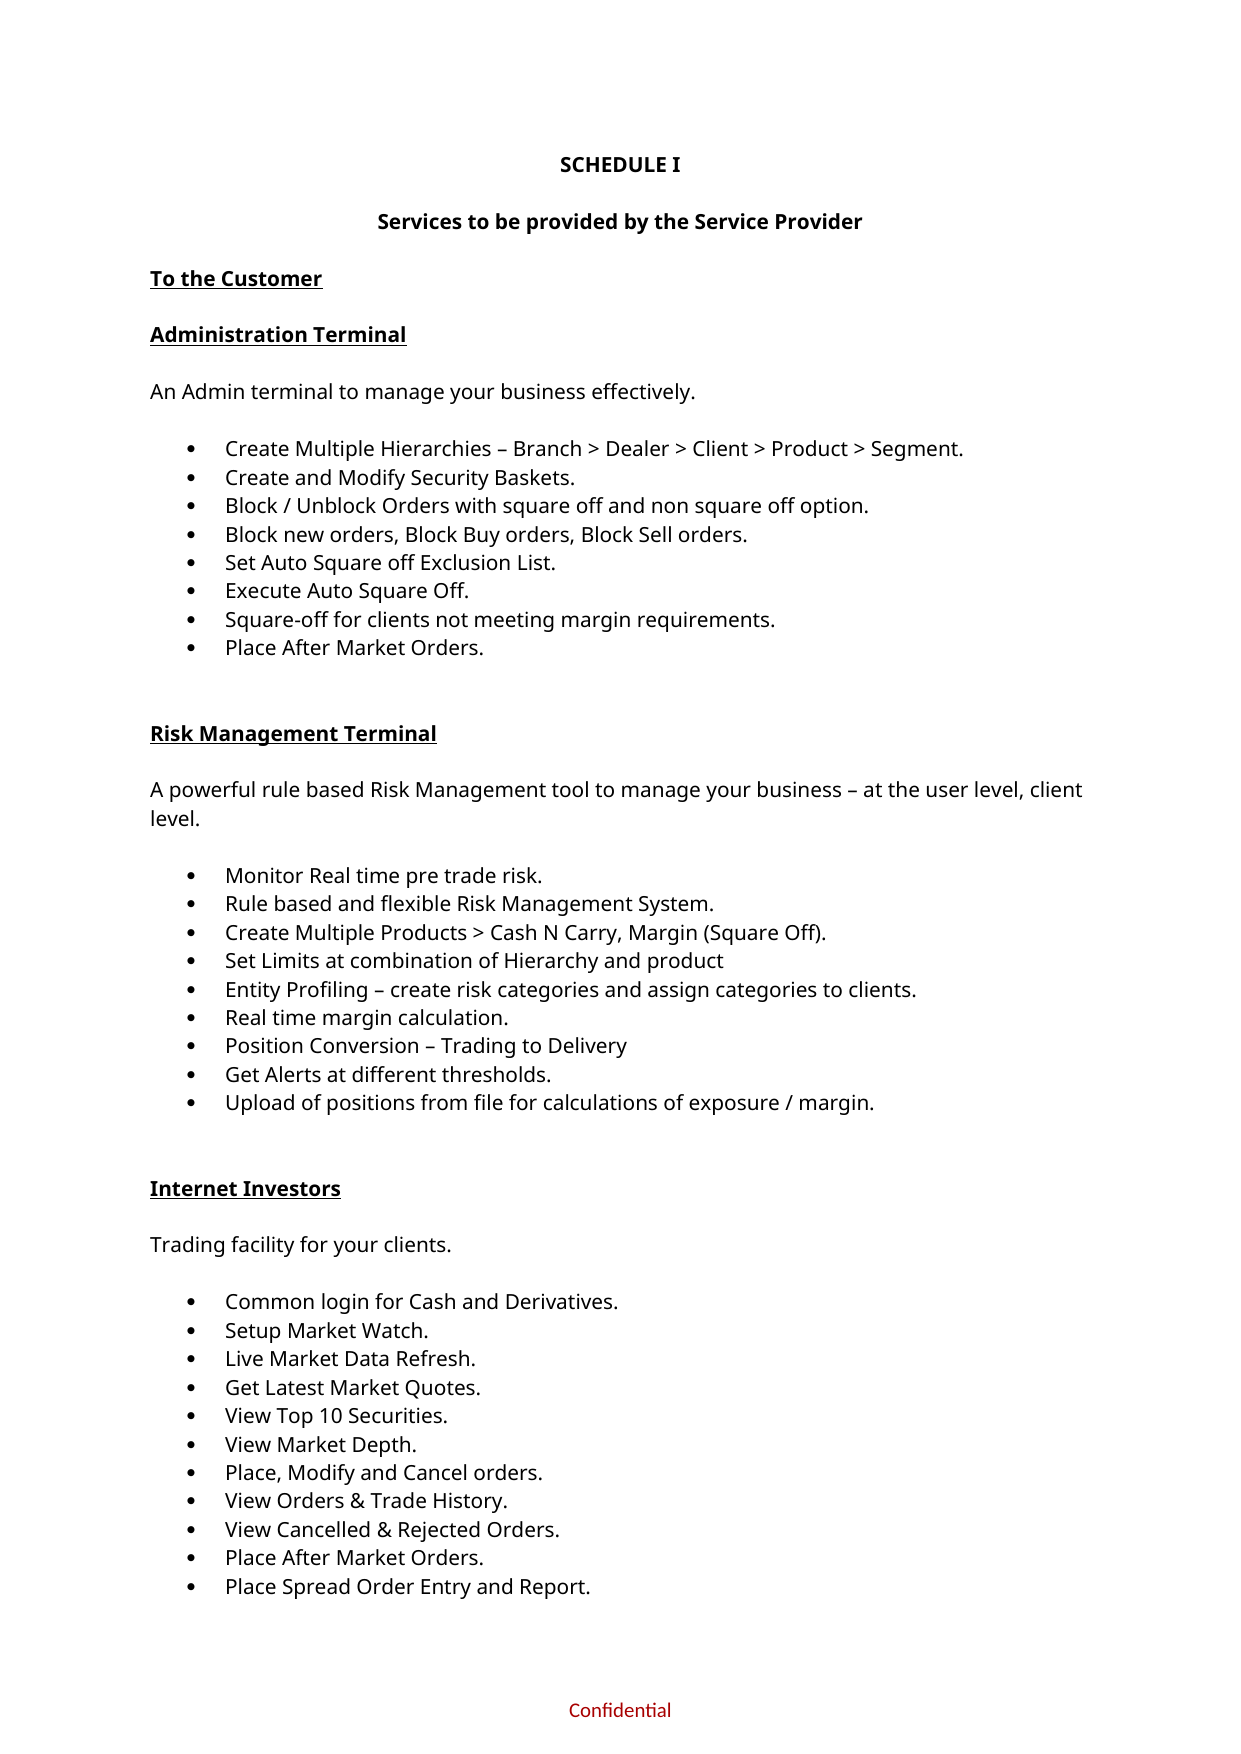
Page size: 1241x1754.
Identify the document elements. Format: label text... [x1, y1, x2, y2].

text An Admin terminal to manage your business effectively. [150, 377, 1090, 406]
list Set Limits at combination of Hierarchy and product [187, 946, 1090, 975]
list Position Conversion – Trading to Delivery [187, 1032, 1090, 1060]
list Real time margin calculation. [187, 1003, 1090, 1032]
text A powerful rule based Risk Management tool to manage your business – at the user level, client level. [150, 776, 1090, 832]
list Square-off for clients not meeting margin requirements. [187, 605, 1090, 633]
list Get Alerts at different thresholds. [187, 1060, 1090, 1088]
list Place After Market Orders. [187, 1543, 1090, 1572]
text SCHEDULE I [150, 150, 1090, 178]
list Set Auto Square off Exclusion List. [187, 548, 1090, 577]
list Create and Modify Security Baskets. [187, 463, 1090, 491]
text Internet Investors [150, 1174, 1090, 1202]
list Create Multiple Hierarchies – Branch > Dealer > Client > Product > Segment. [187, 434, 1090, 463]
list Place After Market Orders. [187, 633, 1090, 662]
text Administration Terminal [150, 321, 1090, 349]
list View Top 10 Securities. [187, 1401, 1090, 1430]
text To the Customer [150, 264, 1090, 292]
list Block / Unblock Orders with square off and non square off option. [187, 491, 1090, 520]
list View Market Depth. [187, 1430, 1090, 1458]
text Services to be provided by the Service Provider [150, 207, 1090, 235]
text Risk Management Terminal [150, 719, 1090, 747]
list Get Latest Market Quotes. [187, 1373, 1090, 1401]
list Execute Auto Square Off. [187, 577, 1090, 605]
list View Cancelled & Rejected Orders. [187, 1515, 1090, 1543]
list Entity Profiling – create risk categories and assign categories to clients. [187, 975, 1090, 1003]
list View Orders & Trade History. [187, 1487, 1090, 1515]
list Common login for Cash and Derivatives. [187, 1287, 1090, 1316]
list Monitor Real time pre trade risk. [187, 861, 1090, 889]
list Create Multiple Products > Cash N Carry, Margin (Square Off). [187, 918, 1090, 946]
list Place, Modify and Cancel orders. [187, 1458, 1090, 1487]
list Place Spread Order Entry and Report. [187, 1572, 1090, 1600]
list Setup Market Watch. [187, 1316, 1090, 1344]
list Block new orders, Block Buy orders, Block Sell orders. [187, 520, 1090, 548]
text Trading facility for your clients. [150, 1231, 1090, 1259]
list Rule based and flexible Risk Management System. [187, 889, 1090, 918]
list Upload of positions from file for calculations of exposure / margin. [187, 1088, 1090, 1117]
list Live Market Data Refresh. [187, 1344, 1090, 1373]
